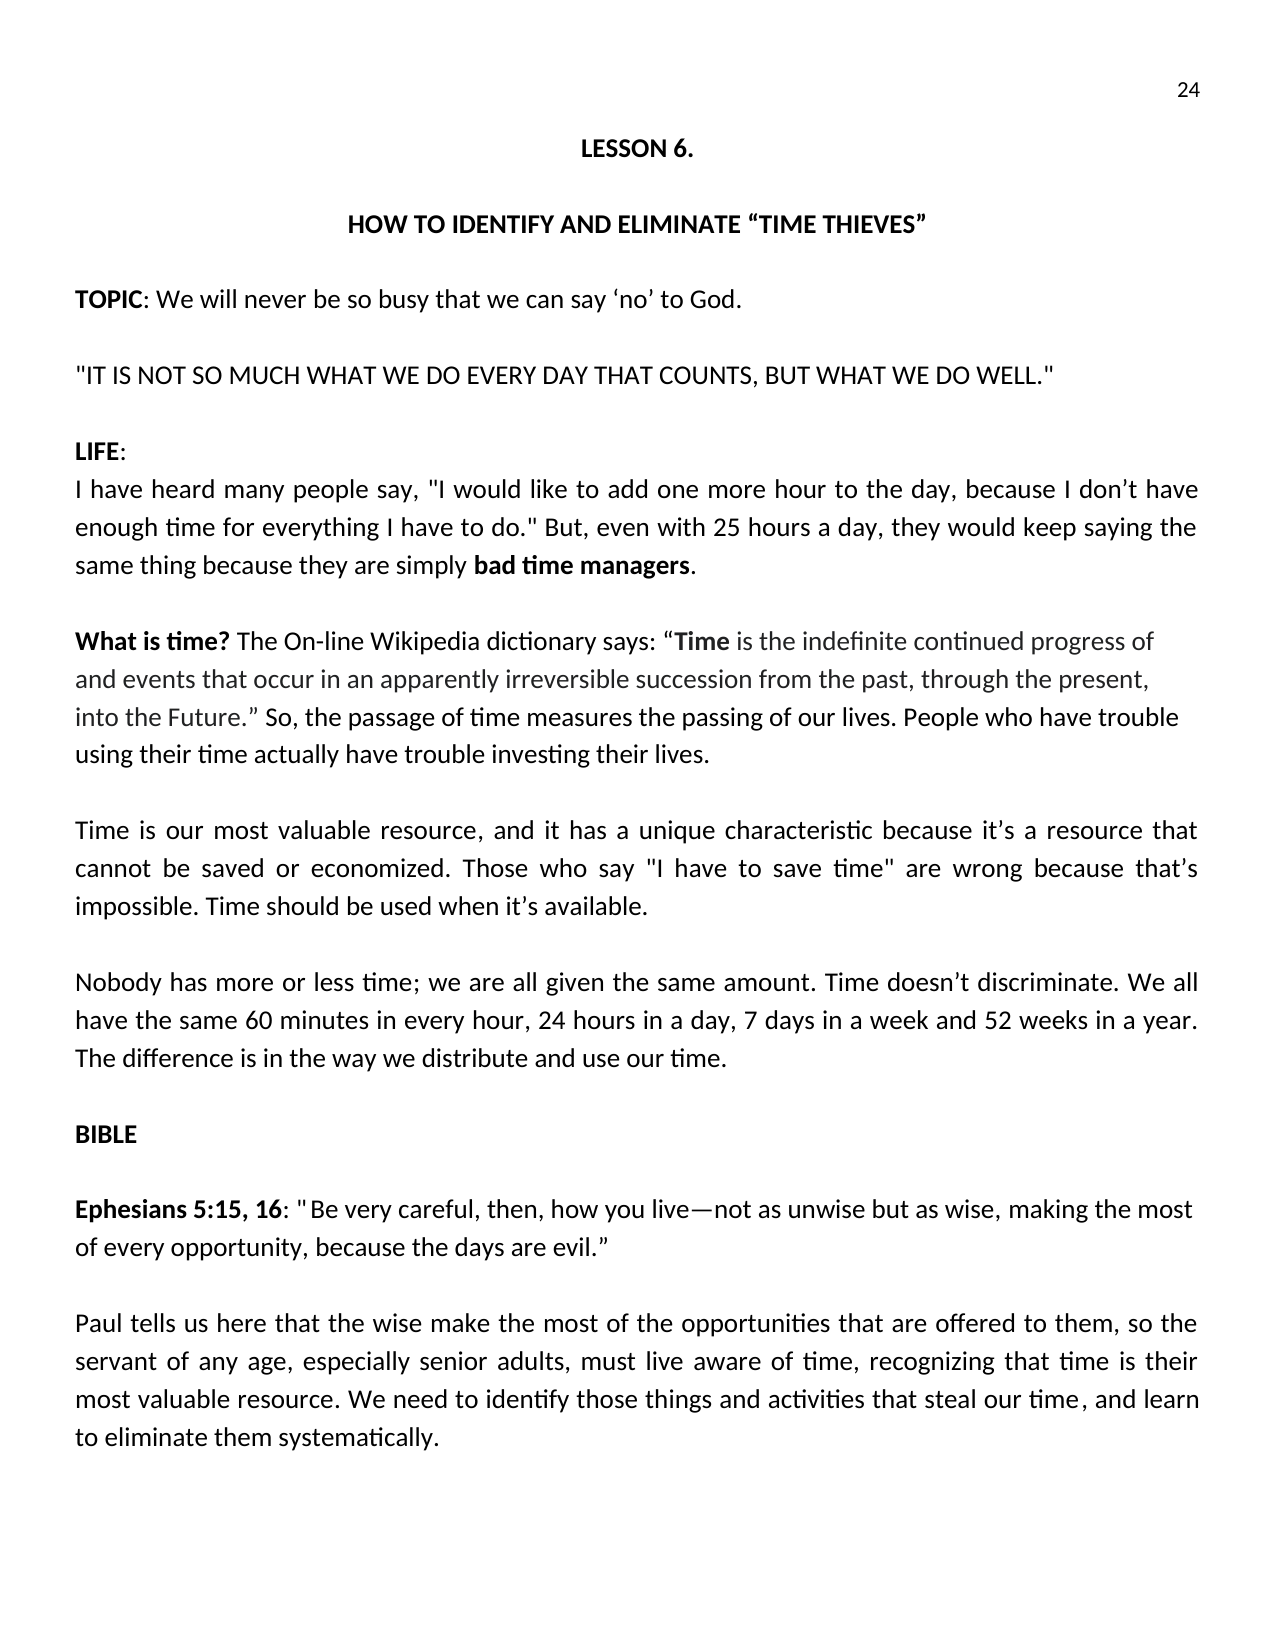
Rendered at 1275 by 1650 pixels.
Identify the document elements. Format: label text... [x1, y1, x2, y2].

text Time is our most valuable resource, and it has a unique characteristic because it’s a resource that cannot be saved or economized. Those who say "I have to save time" are wrong because that’s impossible. Time should be used when it’s available. [75, 813, 1200, 922]
text "IT IS NOT SO MUCH WHAT WE DO EVERY DAY THAT COUNTS, BUT WHAT WE DO WELL." [75, 358, 1200, 392]
text TOPIC: We will never be so busy that we can say ‘no’ to God. [75, 283, 1200, 316]
text Ephesians 5:15, 16: " Be very careful, then, how you live—not as unwise but as wise, making the most of every opportunity, because the days are evil.” [75, 1193, 1200, 1264]
text What is time? The On-line Wikipedia dictionary says: “Time is the indefinite continued progress of and events that occur in an apparently irreversible succession from the past, through the present, into the Future.” So, the passage of time measures the passing of our lives. People who have trouble using their time actually have trouble investing their lives. [75, 624, 1200, 771]
text Nobody has more or less time; we are all given the same amount. Time doesn’t discriminate. We all have the same 60 minutes in every hour, 24 hours in a day, 7 days in a week and 52 weeks in a year. The difference is in the way we distribute and use our time. [75, 965, 1200, 1074]
text Paul tells us here that the wise make the most of the opportunities that are offered to them, so the servant of any age, especially senior adults, must live aware of time, recognizing that time is their most valuable resource. We need to identify those things and activities that steal our time, and learn to eliminate them systematically. [75, 1306, 1200, 1453]
text LESSON 6. [75, 131, 1200, 164]
text HOW TO IDENTIFY AND ELIMINATE “TIME THIEVES” [75, 207, 1200, 240]
text LIFE: [75, 434, 1200, 467]
text I have heard many people say, "I would like to add one more hour to the day, because I don’t have enough time for everything I have to do." But, even with 25 hours a day, they would keep saying the same thing because they are simply bad time managers. [75, 472, 1200, 581]
text BIBLE [75, 1117, 1200, 1150]
